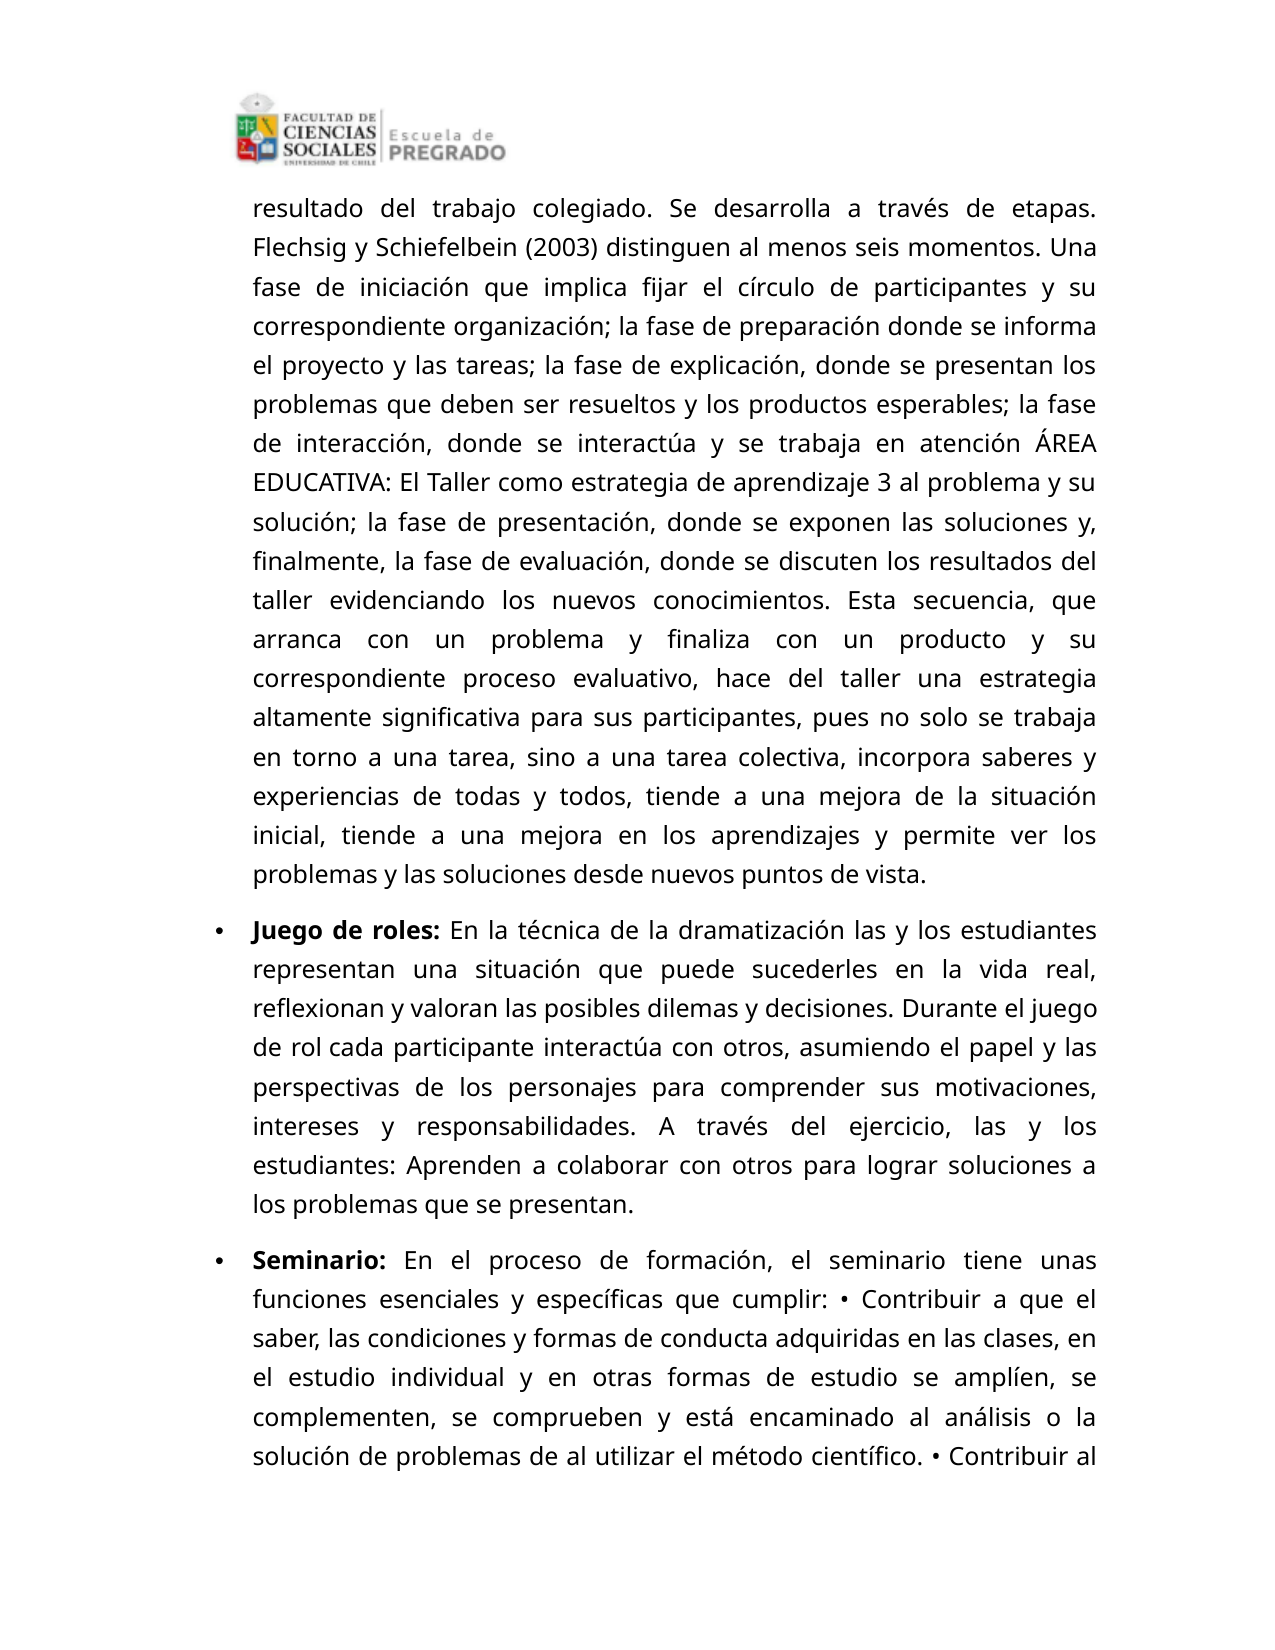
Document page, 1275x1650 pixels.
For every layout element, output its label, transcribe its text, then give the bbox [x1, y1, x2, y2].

picture [177, 73, 570, 191]
list Juego de roles: En la técnica de la dramatización las y los estudiantes representan una situación que puede sucederles en la vida real, reflexionan y valoran las posibles dilemas y decisiones. Durante el juego de rol cada participante interactúa con otros, asumiendo el papel y las perspectivas de los personajes para comprender sus motivaciones, intereses y responsabilidades. A través del ejercicio, las y los estudiantes: Aprenden a colaborar con otros para lograr soluciones a los problemas que se presentan. [215, 913, 1098, 1221]
